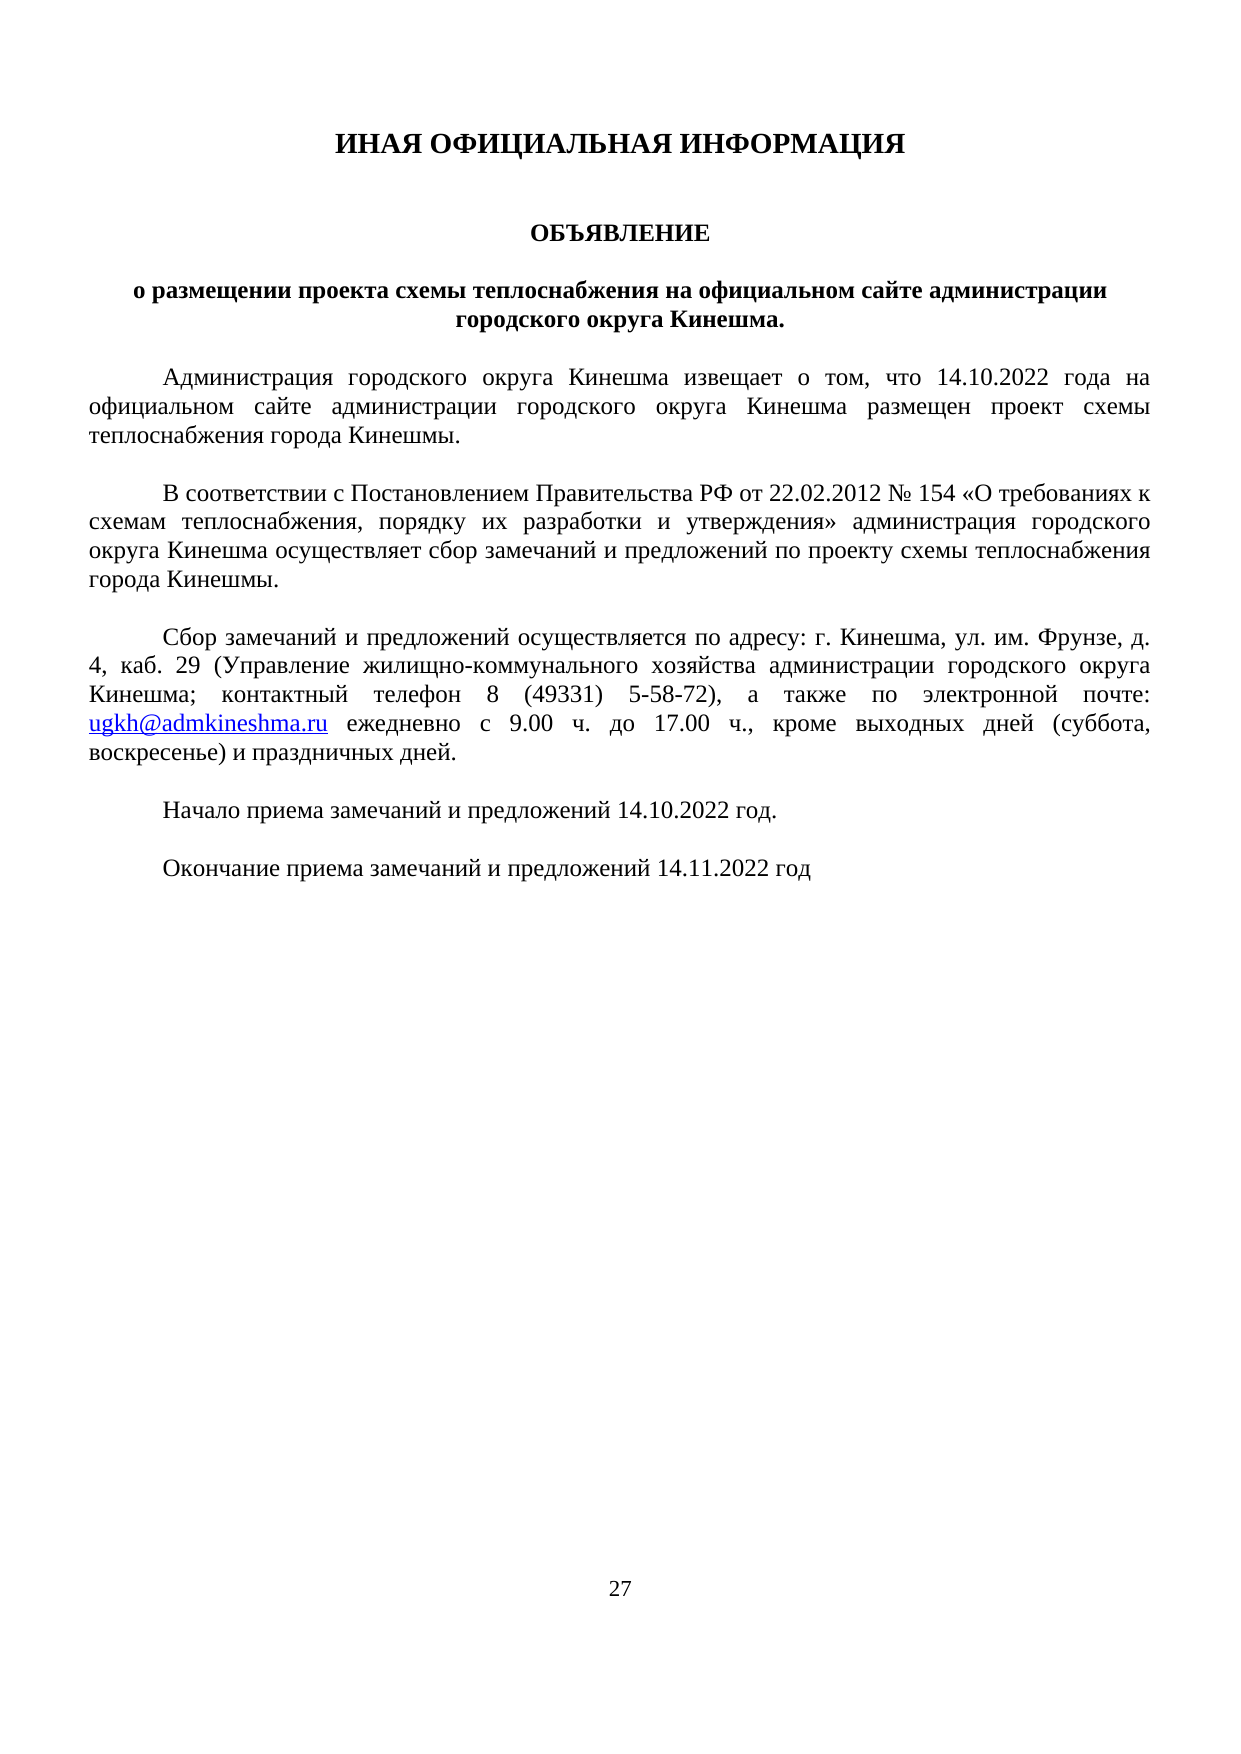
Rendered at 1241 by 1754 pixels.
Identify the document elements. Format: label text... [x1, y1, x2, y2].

text Окончание приема замечаний и предложений 14.11.2022 год [89, 853, 1152, 881]
text о размещении проекта схемы теплоснабжения на официальном сайте администрации городского округа Кинешма. [89, 276, 1152, 333]
text Администрация городского округа Кинешма извещает о том, что 14.10.2022 года на официальном сайте администрации городского округа Кинешма размещен проект схемы теплоснабжения города Кинешмы. [89, 362, 1152, 448]
text В соответствии с Постановлением Правительства РФ от 22.02.2012 № 154 «О требованиях к схемам теплоснабжения, порядку их разработки и утверждения» администрация городского округа Кинешма осуществляет сбор замечаний и предложений по проекту схемы теплоснабжения города Кинешмы. [89, 478, 1152, 593]
text ИНАЯ ОФИЦИАЛЬНАЯ ИНФОРМАЦИЯ [89, 126, 1152, 160]
text Сбор замечаний и предложений осуществляется по адресу: г. Кинешма, ул. им. Фрунзе, д. 4, каб. 29 (Управление жилищно-коммунального хозяйства администрации городского округа Кинешма; контактный телефон 8 (49331) 5-58-72), а также по электронной почте: ugkh@admkineshma.ru ежедневно с 9.00 ч. до 17.00 ч., кроме выходных дней (суббота, воскресенье) и праздничных дней. [89, 622, 1152, 766]
text ОБЪЯВЛЕНИЕ [89, 218, 1152, 246]
text Начало приема замечаний и предложений 14.10.2022 год. [89, 795, 1152, 823]
